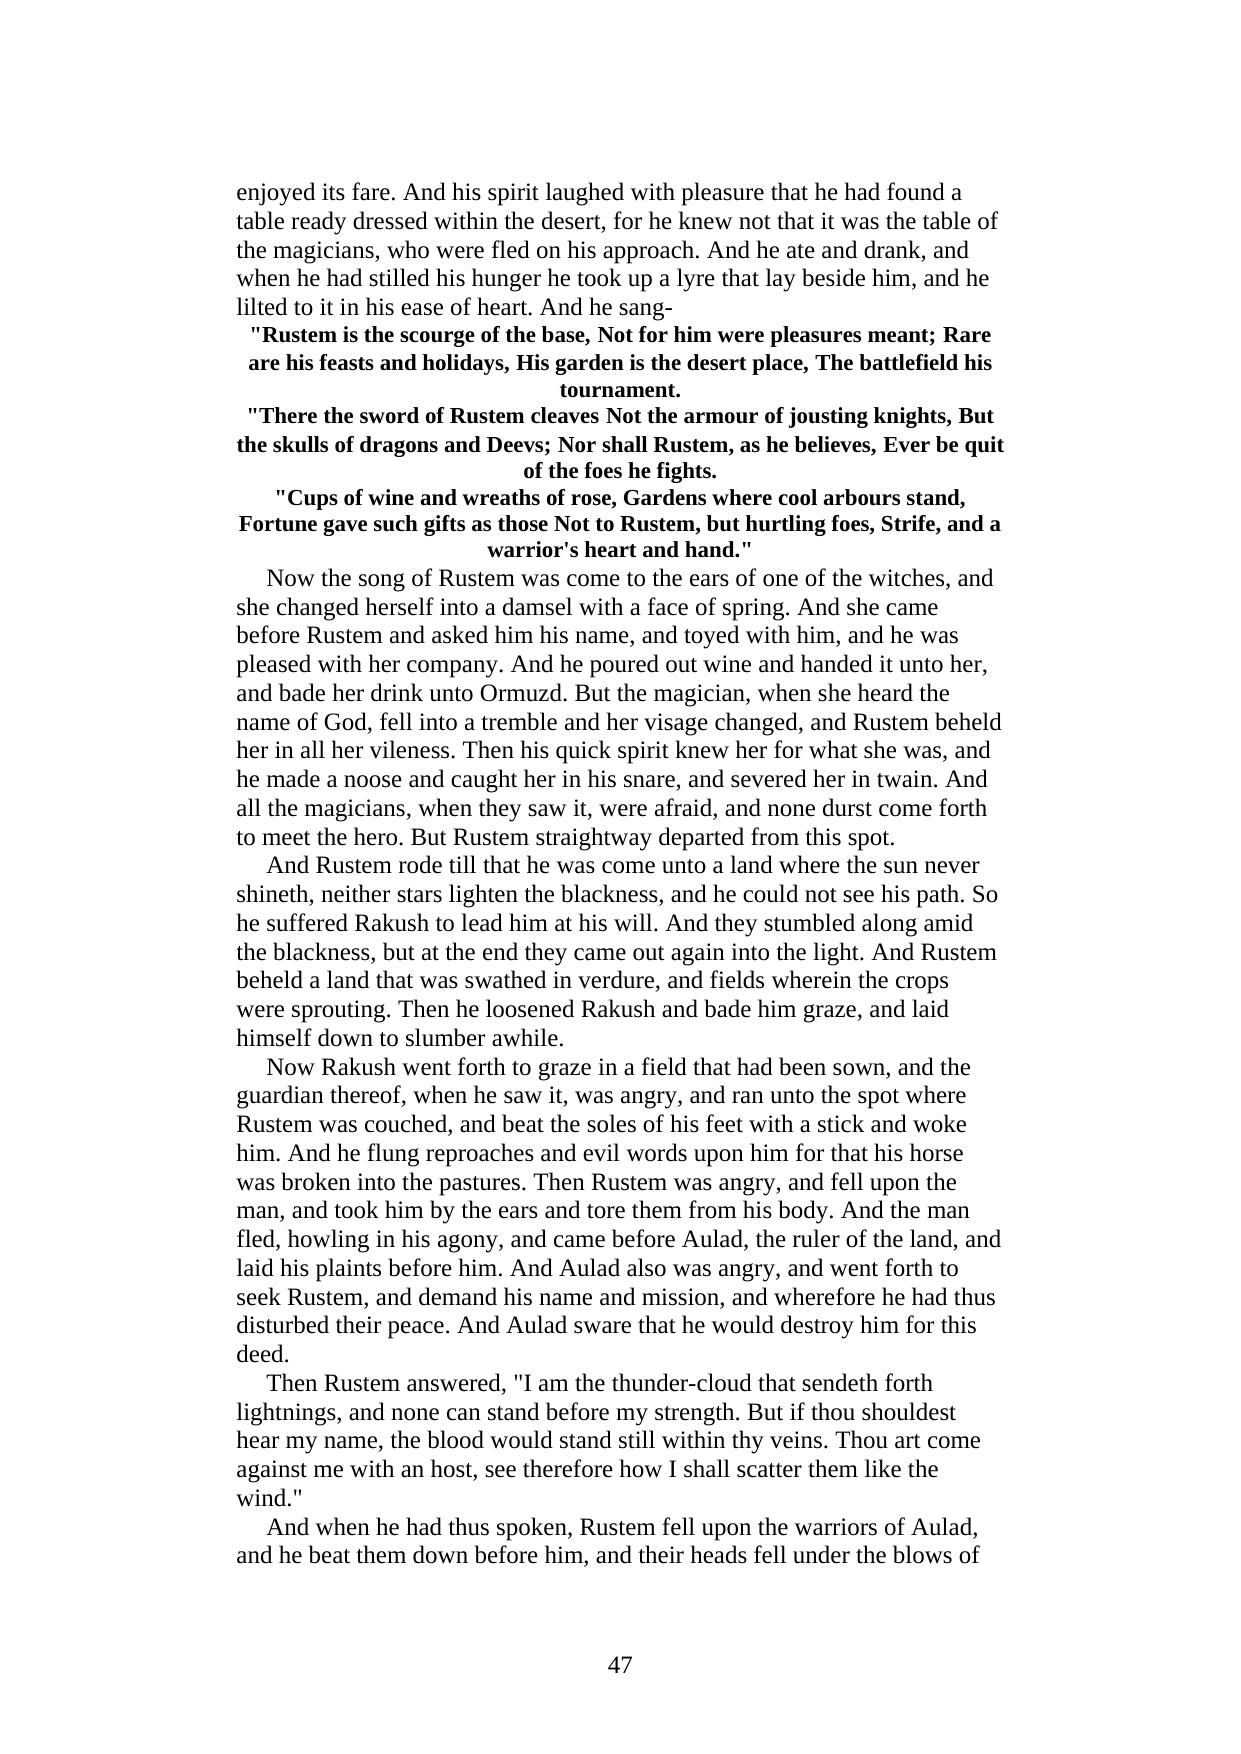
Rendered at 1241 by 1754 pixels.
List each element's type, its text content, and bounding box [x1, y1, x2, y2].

text "Rustem is the scourge of the base, Not for him were pleasures meant; Rare are his feasts and holidays, His garden is the desert place, The battlefield his tournament. [236, 321, 1004, 402]
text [236, 1512, 1004, 1569]
text Now the song of Rustem was come to the ears of one of the witches, and she changed herself into a damsel with a face of spring. And she came before Rustem and asked him his name, and toyed with him, and he was pleased with her company. And he poured out wine and handed it unto her, and bade her drink unto Ormuzd. But the magician, when she heard the name of God, fell into a tremble and her visage changed, and Rustem beheld her in all her vileness. Then his quick spirit knew her for what she was, and he made a noose and caught her in his snare, and severed her in twain. And all the magicians, when they saw it, were afraid, and none durst come forth to meet the hero. But Rustem straightway departed from this spot. [236, 563, 1004, 850]
text "Cups of wine and wreaths of rose, Gardens where cool arbours stand, Fortune gave such gifts as those Not to Rustem, but hurtling foes, Strife, and a warrior's heart and hand." [236, 484, 1004, 563]
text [236, 177, 1004, 321]
text Now Rakush went forth to graze in a field that had been sown, and the guardian thereof, when he saw it, was angry, and ran unto the spot where Rustem was couched, and beat the soles of his feet with a stick and woke him. And he flung reproaches and evil words upon him for that his horse was broken into the pastures. Then Rustem was angry, and fell upon the man, and took him by the ears and tore them from his body. And the man fled, howling in his agony, and came before Aulad, the ruler of the land, and laid his plaints before him. And Aulad also was angry, and went forth to seek Rustem, and demand his name and mission, and wherefore he had thus disturbed their peace. And Aulad sware that he would destroy him for this deed. [236, 1052, 1004, 1368]
text "There the sword of Rustem cleaves Not the armour of jousting knights, But the skulls of dragons and Deevs; Nor shall Rustem, as he believes, Ever be quit of the foes he fights. [236, 402, 1004, 484]
text And Rustem rode till that he was come unto a land where the sun never shineth, neither stars lighten the blackness, and he could not see his path. So he suffered Rakush to lead him at his will. And they stumbled along amid the blackness, but at the end they came out again into the light. And Rustem beheld a land that was swathed in verdure, and fields wherein the crops were sprouting. Then he loosened Rakush and bade him graze, and laid himself down to slumber awhile. [236, 850, 1004, 1052]
text Then Rustem answered, "I am the thunder-cloud that sendeth forth lightnings, and none can stand before my strength. But if thou shouldest hear my name, the blood would stand still within thy veins. Thou art come against me with an host, see therefore how I shall scatter them like the wind." [236, 1368, 1004, 1512]
